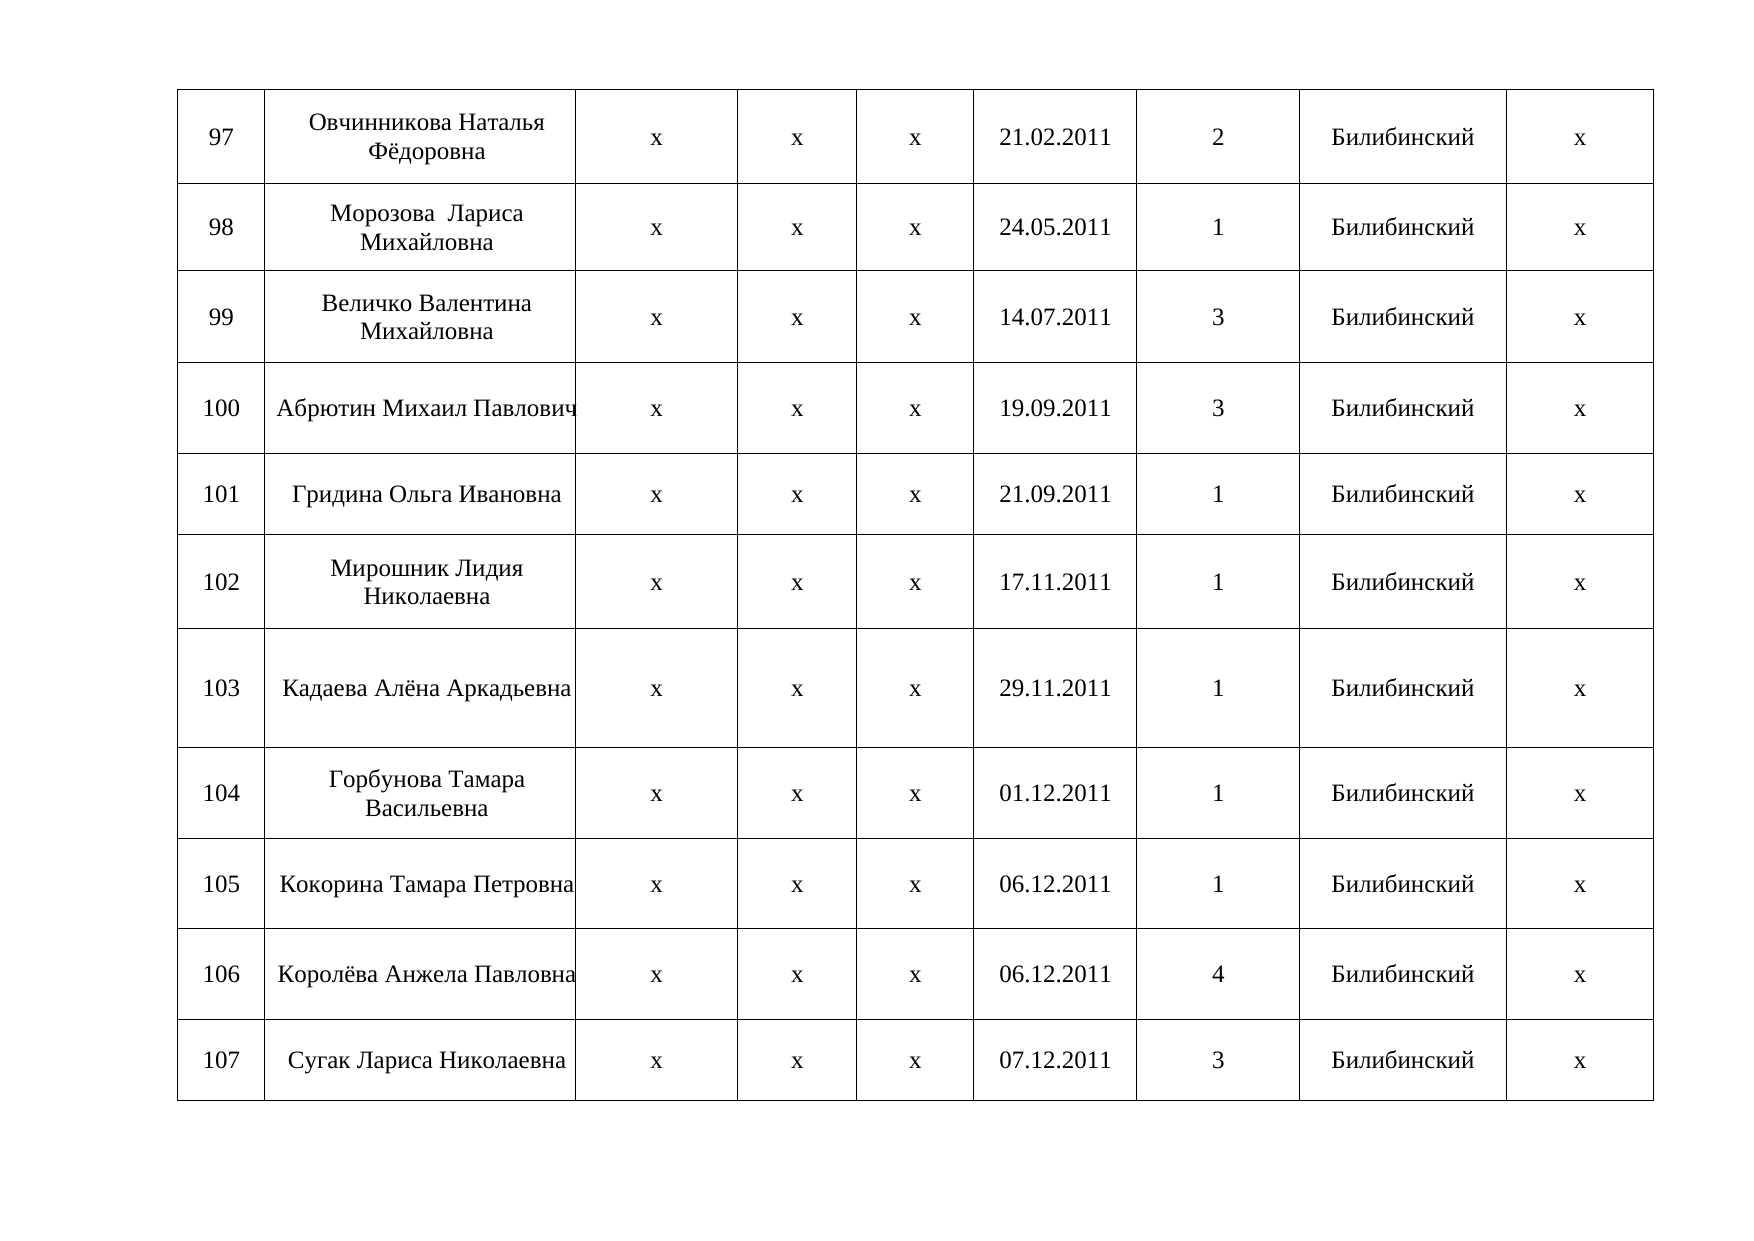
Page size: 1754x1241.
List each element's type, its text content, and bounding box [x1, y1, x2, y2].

table_cell Кадаева Алёна Аркадьевна [265, 629, 575, 747]
table_cell 1 [1137, 629, 1299, 747]
table_cell Билибинский [1300, 929, 1506, 1019]
table_cell х [738, 363, 856, 453]
table_cell Величко Валентина Михайловна [265, 271, 575, 362]
table_cell 21.09.2011 [974, 454, 1136, 534]
table_cell Билибинский [1300, 90, 1506, 182]
table_cell 99 [178, 271, 264, 362]
table_cell 98 [178, 184, 264, 270]
table_cell х [1507, 1020, 1653, 1100]
table_cell х [857, 184, 973, 270]
table_cell Билибинский [1300, 629, 1506, 747]
table_cell х [1507, 271, 1653, 362]
table_cell Билибинский [1300, 1020, 1506, 1100]
table_cell х [1507, 929, 1653, 1019]
table_cell 21.02.2011 [974, 90, 1136, 182]
table_cell х [576, 839, 737, 928]
table_cell х [857, 90, 973, 182]
table_cell х [857, 748, 973, 837]
table_cell Билибинский [1300, 748, 1506, 837]
table_cell 106 [178, 929, 264, 1019]
table_cell х [857, 1020, 973, 1100]
table_cell х [1507, 748, 1653, 837]
table_cell 103 [178, 629, 264, 747]
table_cell х [857, 535, 973, 628]
table_cell х [1507, 184, 1653, 270]
table_cell х [576, 1020, 737, 1100]
table_cell 1 [1137, 454, 1299, 534]
table_cell 101 [178, 454, 264, 534]
table_cell 19.09.2011 [974, 363, 1136, 453]
table_cell 07.12.2011 [974, 1020, 1136, 1100]
table_cell х [857, 271, 973, 362]
table_cell Горбунова Тамара Васильевна [265, 748, 575, 837]
table_cell 1 [1137, 748, 1299, 837]
table_cell х [857, 629, 973, 747]
table_cell х [1507, 363, 1653, 453]
table_cell 102 [178, 535, 264, 628]
table_cell 3 [1137, 1020, 1299, 1100]
table_cell Билибинский [1300, 184, 1506, 270]
table_cell х [576, 90, 737, 182]
table_cell х [1507, 839, 1653, 928]
table_cell Билибинский [1300, 839, 1506, 928]
table_cell х [576, 748, 737, 837]
table_cell х [576, 454, 737, 534]
table_cell 3 [1137, 363, 1299, 453]
table_cell х [738, 1020, 856, 1100]
table_cell х [1507, 90, 1653, 182]
table_cell 105 [178, 839, 264, 928]
table_cell 01.12.2011 [974, 748, 1136, 837]
table_cell 17.11.2011 [974, 535, 1136, 628]
table_cell х [738, 748, 856, 837]
table_cell 14.07.2011 [974, 271, 1136, 362]
table_cell х [738, 629, 856, 747]
table_cell х [576, 535, 737, 628]
table_cell 97 [178, 90, 264, 182]
table_cell х [738, 535, 856, 628]
table_cell Мирошник Лидия Николаевна [265, 535, 575, 628]
table_cell Королёва Анжела Павловна [265, 929, 575, 1019]
table_cell 2 [1137, 90, 1299, 182]
table_cell х [576, 184, 737, 270]
table_cell х [857, 839, 973, 928]
table_cell Кокорина Тамара Петровна [265, 839, 575, 928]
table_cell Овчинникова Наталья Фёдоровна [265, 90, 575, 182]
table_cell х [857, 929, 973, 1019]
table_cell х [576, 929, 737, 1019]
table_cell 24.05.2011 [974, 184, 1136, 270]
table_cell Билибинский [1300, 535, 1506, 628]
table_cell х [1507, 629, 1653, 747]
table_cell 1 [1137, 839, 1299, 928]
table_cell Билибинский [1300, 271, 1506, 362]
table_cell х [738, 90, 856, 182]
table_cell 107 [178, 1020, 264, 1100]
table_cell 06.12.2011 [974, 839, 1136, 928]
table_cell Билибинский [1300, 363, 1506, 453]
table_cell х [738, 184, 856, 270]
table_cell х [857, 363, 973, 453]
table_cell х [576, 363, 737, 453]
table_cell 4 [1137, 929, 1299, 1019]
table_cell 1 [1137, 184, 1299, 270]
table_cell х [738, 271, 856, 362]
table_cell Морозова Лариса Михайловна [265, 184, 575, 270]
table_cell х [1507, 535, 1653, 628]
table_cell 06.12.2011 [974, 929, 1136, 1019]
table_cell 100 [178, 363, 264, 453]
table_cell х [1507, 454, 1653, 534]
table_cell 29.11.2011 [974, 629, 1136, 747]
table_cell Абрютин Михаил Павлович [265, 363, 575, 453]
table_cell 104 [178, 748, 264, 837]
table_cell х [857, 454, 973, 534]
table_cell х [738, 929, 856, 1019]
table_cell х [738, 839, 856, 928]
table_cell Сугак Лариса Николаевна [265, 1020, 575, 1100]
table_cell х [738, 454, 856, 534]
table_cell х [576, 271, 737, 362]
table_cell 1 [1137, 535, 1299, 628]
table_cell х [576, 629, 737, 747]
table_cell Гридина Ольга Ивановна [265, 454, 575, 534]
table_cell Билибинский [1300, 454, 1506, 534]
table_cell 3 [1137, 271, 1299, 362]
